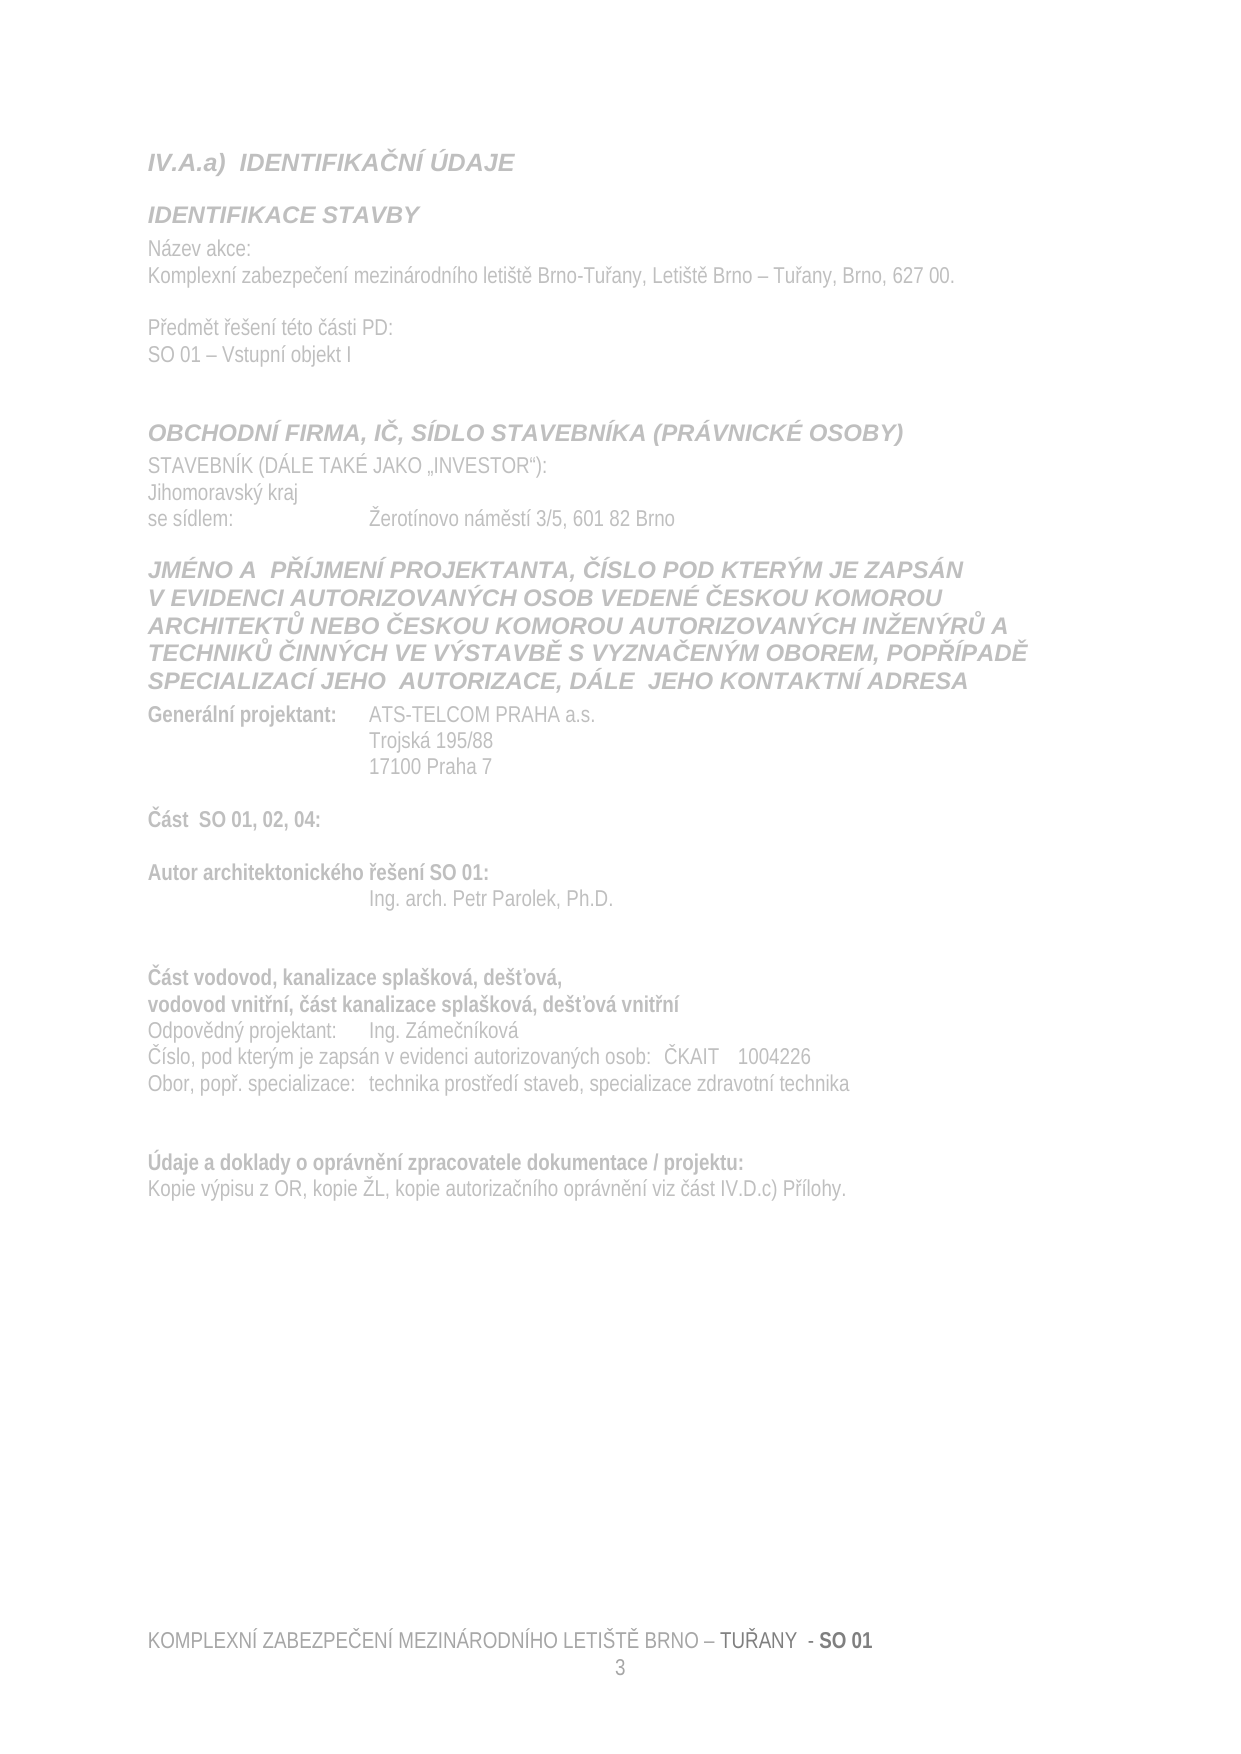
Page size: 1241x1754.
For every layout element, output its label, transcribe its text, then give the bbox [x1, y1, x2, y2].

subtitle Obchodní firma, IČ, sídlo stavebníka (právnické osoby) [148, 418, 1092, 446]
text Stavebník (dále také jako „investor“): [148, 452, 1092, 479]
text Obor, popř. specializace: technika prostředí staveb, specializace zdravotní technika [148, 1069, 1092, 1096]
text Generální projektant: ATS-TELCOM PRAHA a.s. [148, 701, 1092, 727]
text 17100 Praha 7 [295, 753, 1092, 780]
text Předmět řešení této části PD: [148, 314, 1092, 341]
text Autor architektonického řešení SO 01: [148, 859, 1092, 885]
text SO 01 – Vstupní objekt I [148, 341, 1092, 367]
text Část vodovod, kanalizace splašková, dešťová, [148, 964, 1092, 991]
text Ing. arch. Petr Parolek, Ph.D. [148, 885, 1092, 911]
text se sídlem: Žerotínovo náměstí 3/5, 601 82 Brno [148, 505, 1092, 531]
subtitle Identifikace stavby [148, 201, 1092, 229]
text Jihomoravský kraj [148, 479, 1092, 505]
text Údaje a doklady o oprávnění zpracovatele dokumentace / projektu: [148, 1149, 1092, 1175]
text Číslo, pod kterým je zapsán v evidenci autorizovaných osob: ČKAIT 1004226 [148, 1043, 1092, 1069]
subtitle IV.A.a) Identifikační údaje [148, 148, 1092, 176]
text Odpovědný projektant: Ing. Zámečníková [148, 1017, 1092, 1043]
subtitle Jméno a příjmení projektanta, číslo pod kterým je zapsán v evidenci autorizovaných osob vedené Českou komorou architektů nebo Českou komorou autorizovaných inženýrů a techniků činných ve výstavbě s vyznačeným oborem, popřípadě specializací jeho autorizace, dále jeho kontaktní adresa [148, 556, 1092, 694]
text Komplexní zabezpečení mezinárodního letiště Brno-Tuřany, Letiště Brno – Tuřany, Brno, 627 00. [148, 262, 1092, 288]
text Název akce: [148, 235, 1092, 262]
text Trojská 195/88 [295, 727, 1092, 753]
text Kopie výpisu z OR, kopie ŽL, kopie autorizačního oprávnění viz část IV.D.c) Přílohy. [148, 1175, 1092, 1201]
text vodovod vnitřní, část kanalizace splašková, dešťová vnitřní [148, 991, 1092, 1017]
text Část SO 01, 02, 04: [148, 806, 1092, 832]
